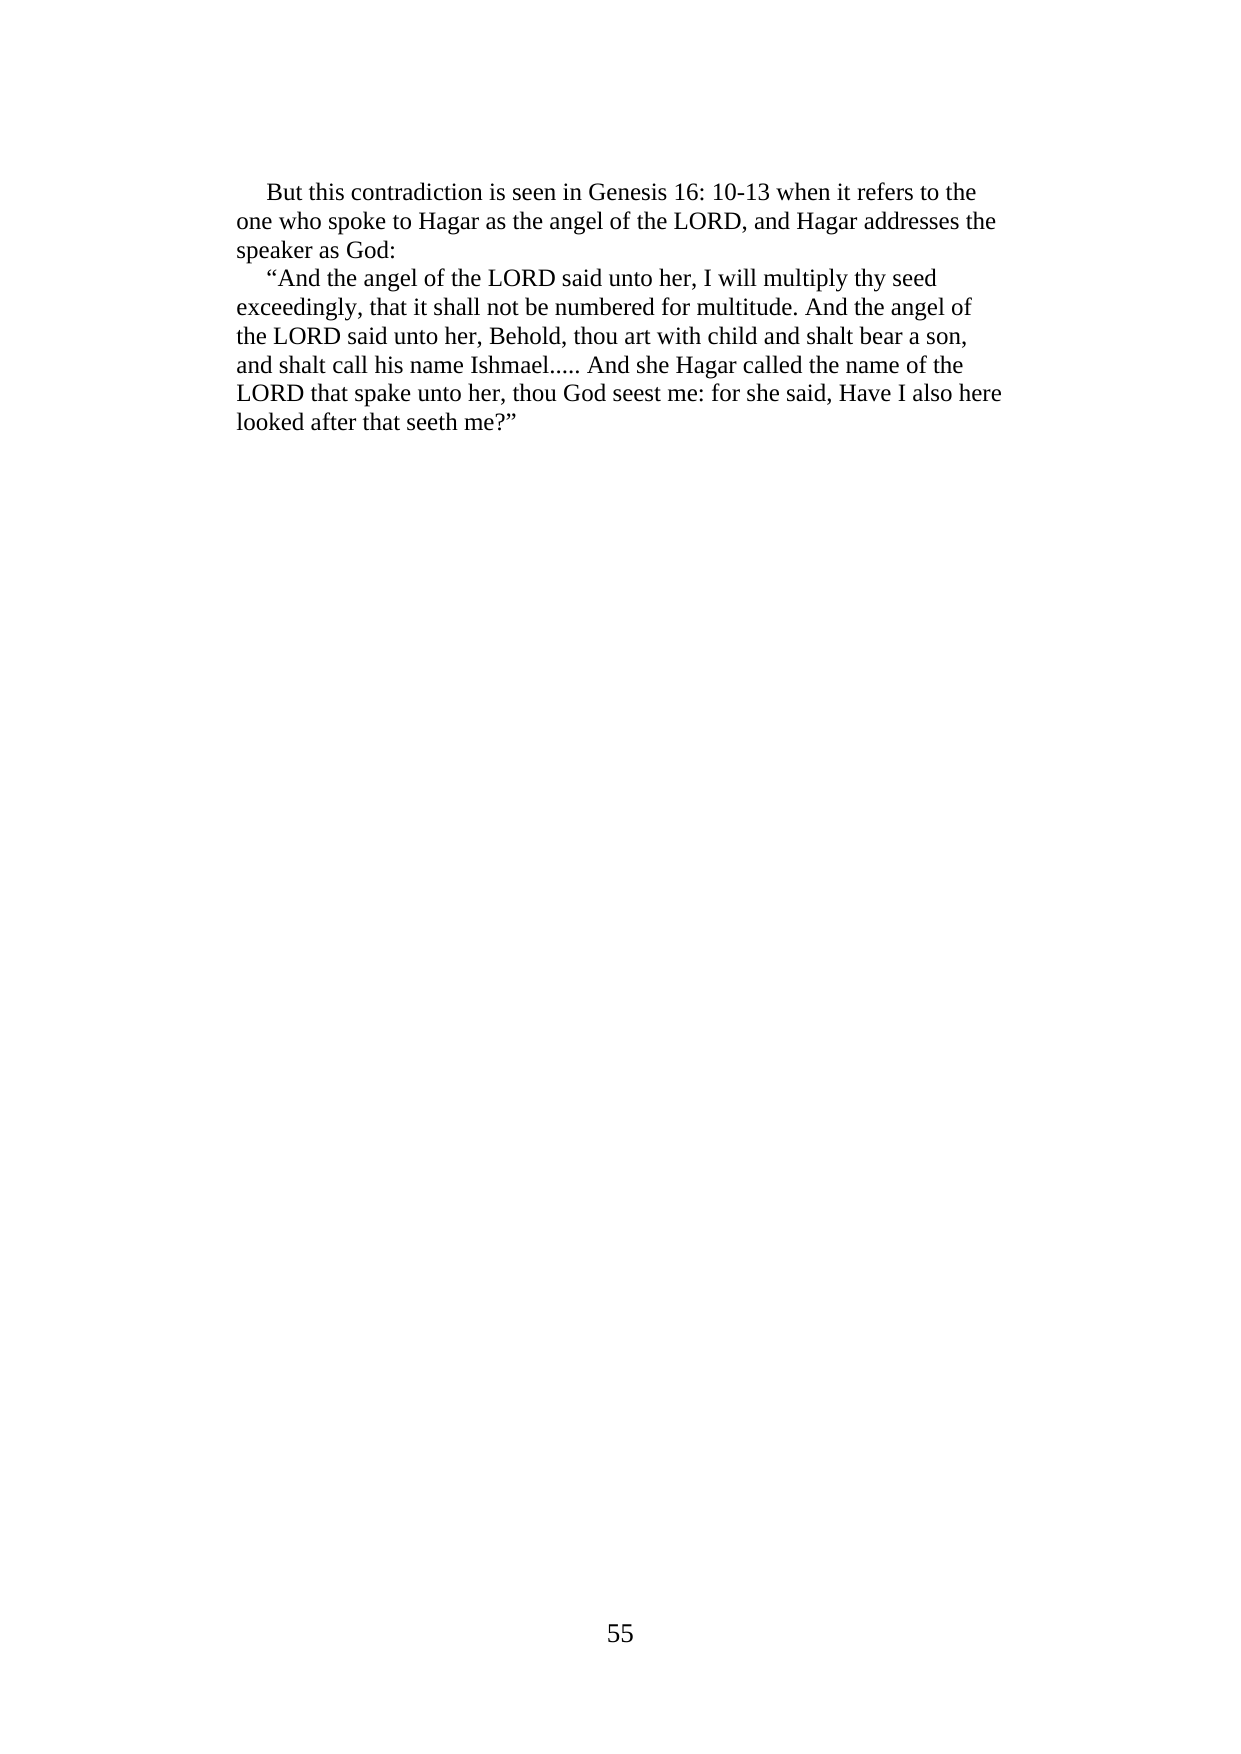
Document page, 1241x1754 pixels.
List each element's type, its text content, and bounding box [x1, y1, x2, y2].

text But this contradiction is seen in Genesis 16: 10-13 when it refers to the one who spoke to Hagar as the angel of the LORD, and Hagar addresses the speaker as God: [236, 177, 1004, 263]
text “And the angel of the LORD said unto her, I will multiply thy seed exceedingly, that it shall not be numbered for multitude. And the angel of the LORD said unto her, Behold, thou art with child and shalt bear a son, and shalt call his name Ishmael..... And she Hagar called the name of the LORD that spake unto her, thou God seest me: for she said, Have I also here looked after that seeth me?” [236, 263, 1004, 436]
